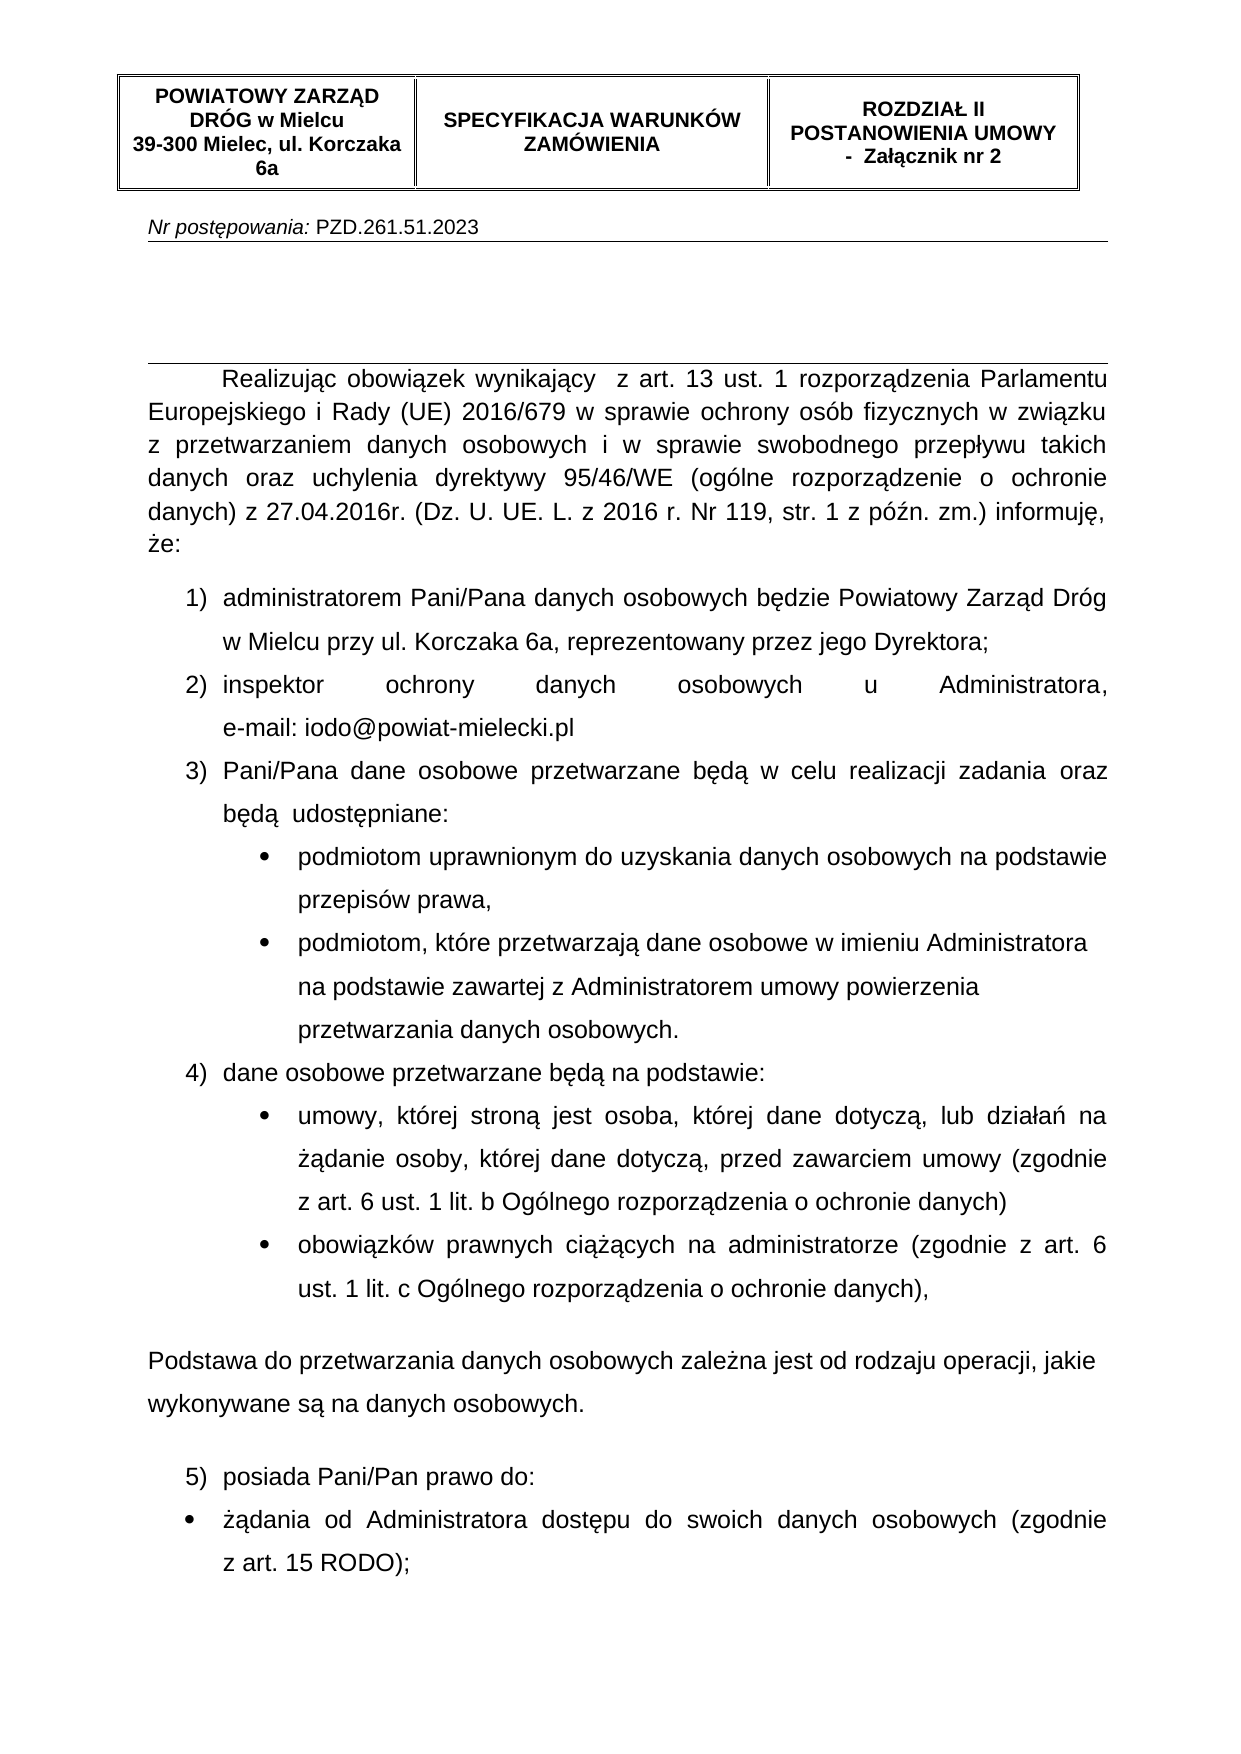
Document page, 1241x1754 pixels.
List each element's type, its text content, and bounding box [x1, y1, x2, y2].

list podmiotom uprawnionym do uzyskania danych osobowych na podstawie przepisów prawa, [260, 842, 1108, 914]
list żądania od Administratora dostępu do swoich danych osobowych (zgodnie z art. 15 RODO); [185, 1504, 1108, 1577]
list inspektor ochrony danych osobowych u Administratora, e-mail: iodo@powiat-mielecki.pl [185, 669, 1108, 741]
list dane osobowe przetwarzane będą na podstawie: [185, 1058, 1108, 1087]
text Realizując obowiązek wynikający z art. 13 ust. 1 rozporządzenia Parlamentu Europejskiego i Rady (UE) 2016/679 w sprawie ochrony osób fizycznych w związku z przetwarzaniem danych osobowych i w sprawie swobodnego przepływu takich danych oraz uchylenia dyrektywy 95/46/WE (ogólne rozporządzenie o ochronie danych) z 27.04.2016r. (Dz. U. UE. L. z 2016 r. Nr 119, str. 1 z późn. zm.) informuję, że: [148, 364, 1108, 558]
list podmiotom, które przetwarzają dane osobowe w imieniu Administratora na podstawie zawartej z Administratorem umowy powierzenia przetwarzania danych osobowych. [260, 928, 1108, 1043]
list obowiązków prawnych ciążących na administratorze (zgodnie z art. 6 ust. 1 lit. c Ogólnego rozporządzenia o ochronie danych), [260, 1231, 1108, 1302]
list umowy, której stroną jest osoba, której dane dotyczą, lub działań na żądanie osoby, której dane dotyczą, przed zawarciem umowy (zgodnie z art. 6 ust. 1 lit. b Ogólnego rozporządzenia o ochronie danych) [260, 1101, 1108, 1216]
list Pani/Pana dane osobowe przetwarzane będą w celu realizacji zadania oraz będą udostępniane: [185, 756, 1108, 828]
list administratorem Pani/Pana danych osobowych będzie Powiatowy Zarząd Dróg w Mielcu przy ul. Korczaka 6a, reprezentowany przez jego Dyrektora; [185, 583, 1108, 655]
text Podstawa do przetwarzania danych osobowych zależna jest od rodzaju operacji, jakie wykonywane są na danych osobowych. [148, 1346, 1108, 1418]
list posiada Pani/Pan prawo do: [185, 1461, 1108, 1490]
